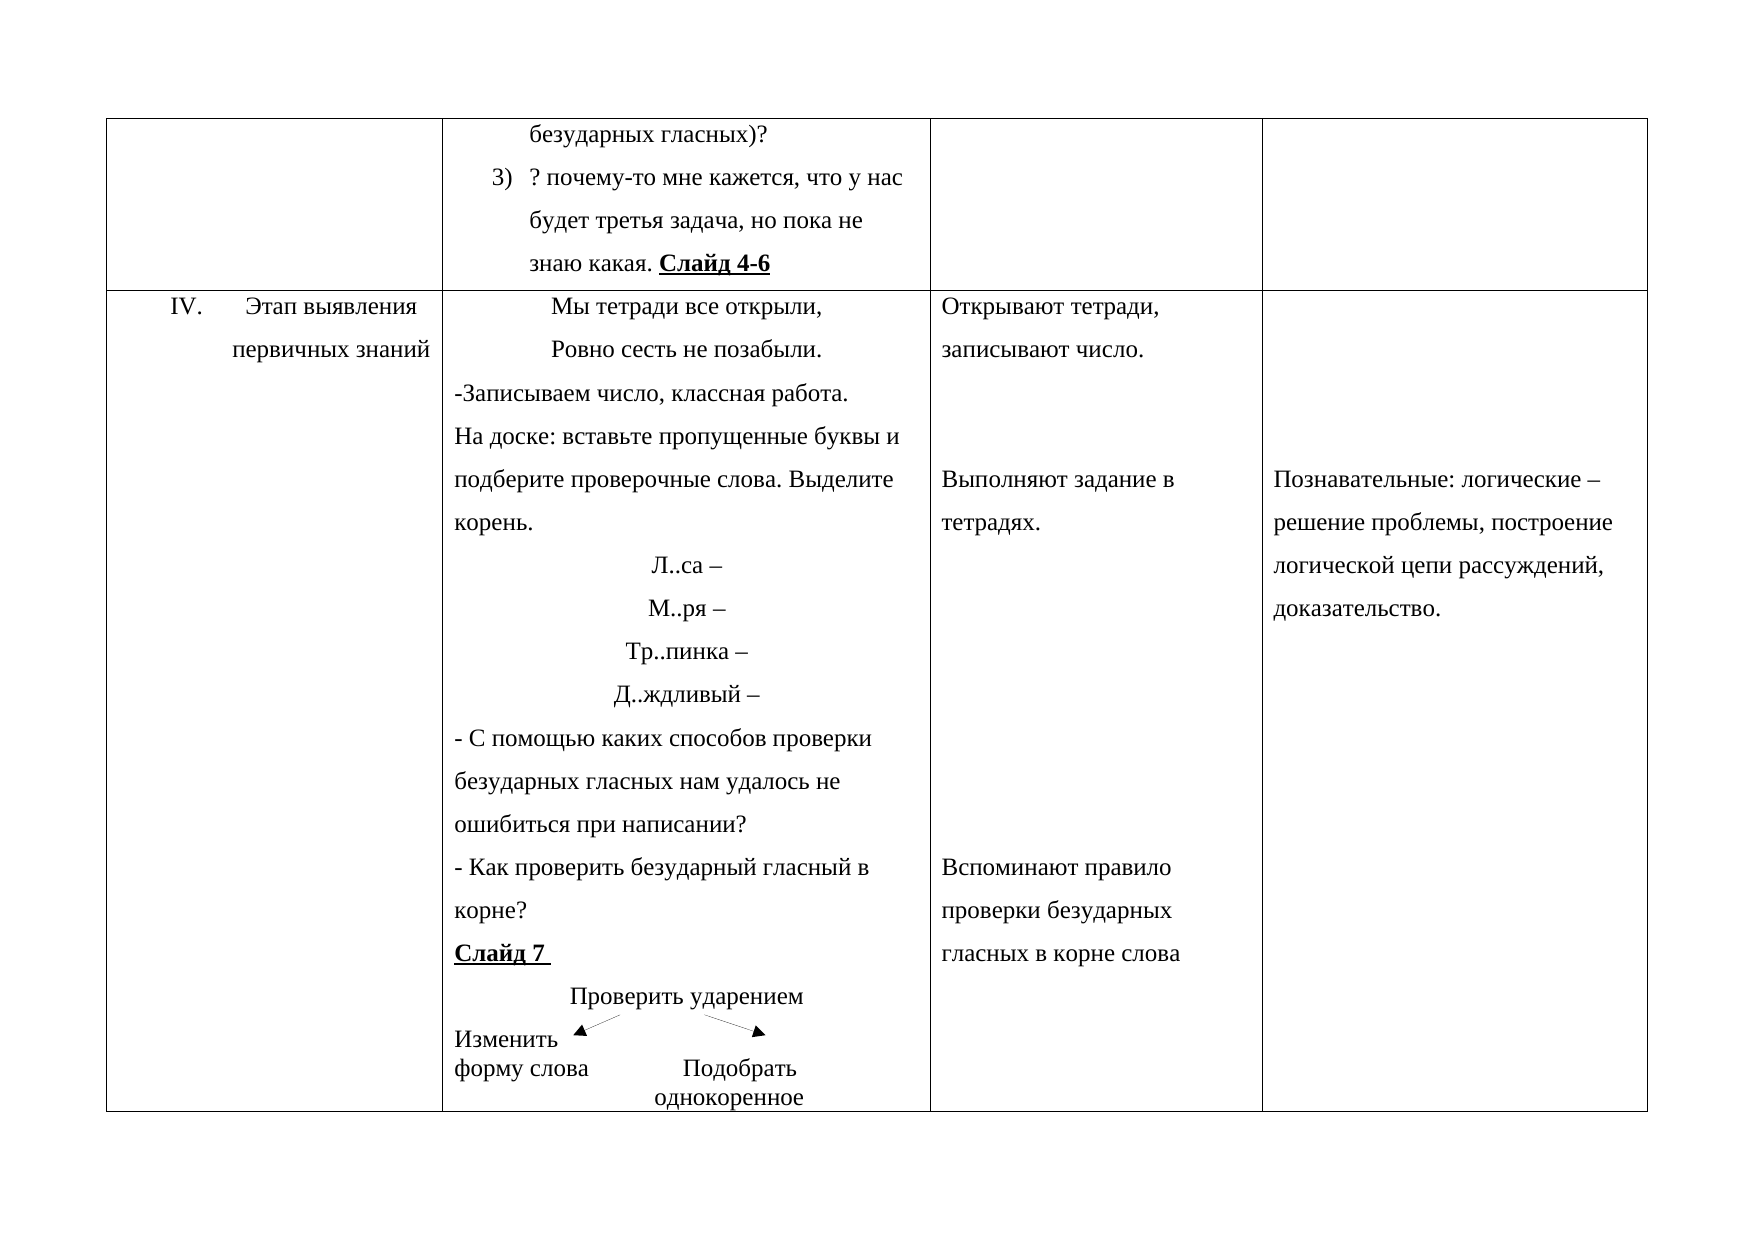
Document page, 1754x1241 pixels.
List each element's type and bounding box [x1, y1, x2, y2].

table_cell [443, 119, 930, 290]
table_cell [931, 119, 1262, 290]
table_cell [1263, 291, 1647, 1111]
table_cell [107, 119, 442, 290]
table_cell [1263, 119, 1647, 290]
table_cell [931, 291, 1262, 1111]
table_cell [443, 291, 930, 1111]
table_cell [107, 291, 442, 1111]
